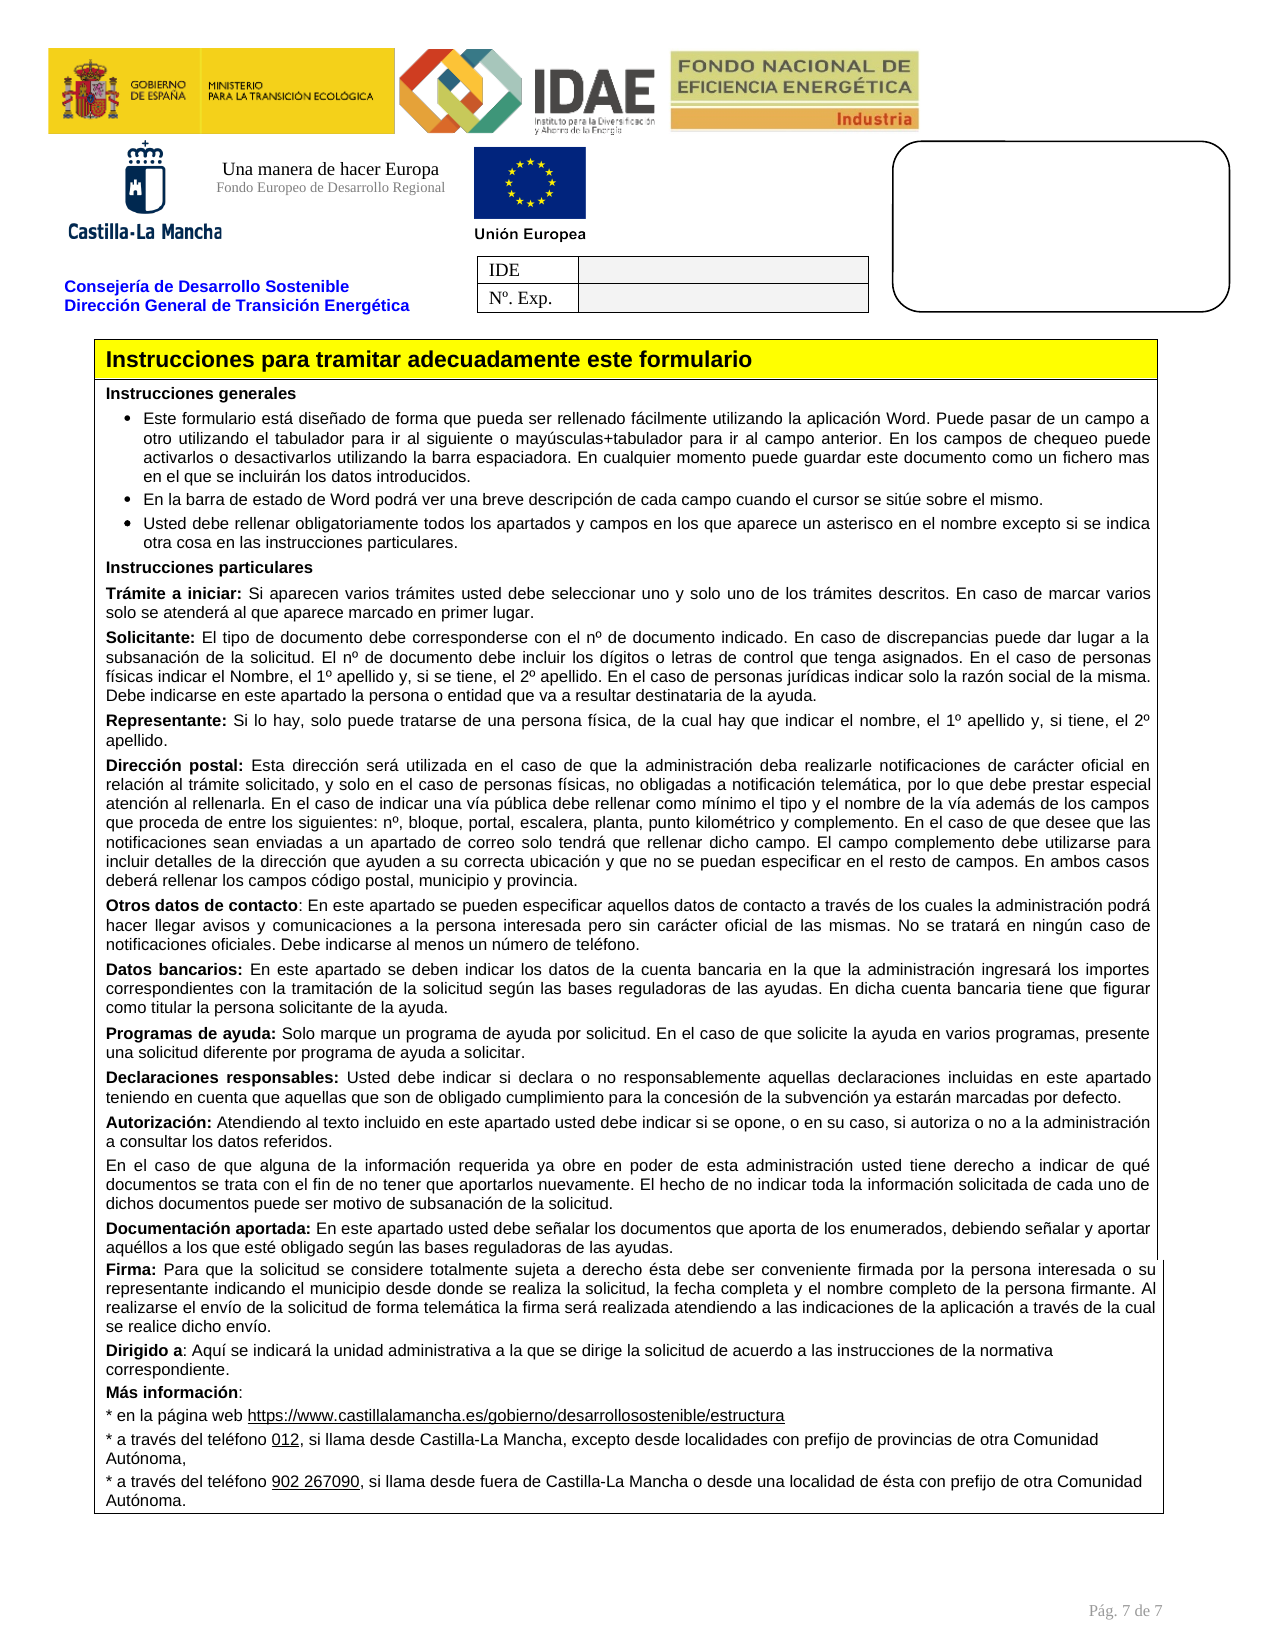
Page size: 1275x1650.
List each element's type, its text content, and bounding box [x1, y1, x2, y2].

table_cell Dirigido a: Aquí se indicará la unidad administrativa a la que se dirige la solicitud de acuerdo a las instrucciones de la normativa correspondiente. Más información: * en la página web https://www.castillalamancha.es/gobierno/desarrollosostenible/estructura * a través del teléfono 012, si llama desde Castilla-La Mancha, excepto desde localidades con prefijo de provincias de otra Comunidad Autónoma, * a través del teléfono 902 267090, si llama desde fuera de Castilla-La Mancha o desde una localidad de ésta con prefijo de otra Comunidad Autónoma. [95, 1336, 1163, 1512]
table_cell Otros datos de contacto: En este apartado se pueden especificar aquellos datos de contacto a través de los cuales la administración podrá hacer llegar avisos y comunicaciones a la persona interesada pero sin carácter oficial de las mismas. No se tratará en ningún caso de notificaciones oficiales. Debe indicarse al menos un número de teléfono. [95, 892, 1157, 956]
picture [48, 48, 655, 135]
picture [668, 48, 921, 134]
table_cell Solicitante: El tipo de documento debe corresponderse con el nº de documento indicado. En caso de discrepancias puede dar lugar a la subsanación de la solicitud. El nº de documento debe incluir los dígitos o letras de control que tenga asignados. En el caso de personas físicas indicar el Nombre, el 1º apellido y, si se tiene, el 2º apellido. En el caso de personas jurídicas indicar solo la razón social de la misma. Debe indicarse en este apartado la persona o entidad que va a resultar destinataria de la ayuda. [95, 624, 1157, 707]
table_cell Representante: Si lo hay, solo puede tratarse de una persona física, de la cual hay que indicar el nombre, el 1º apellido y, si tiene, el 2º apellido. [95, 707, 1157, 752]
table_cell Documentación aportada: En este apartado usted debe señalar los documentos que aporta de los enumerados, debiendo señalar y aportar aquéllos a los que esté obligado según las bases reguladoras de las ayudas. [95, 1215, 1157, 1259]
table_cell Instrucciones generales [95, 380, 1157, 405]
table_cell Firma: Para que la solicitud se considere totalmente sujeta a derecho ésta debe ser conveniente firmada por la persona interesada o su representante indicando el municipio desde donde se realiza la solicitud, la fecha completa y el nombre completo de la persona firmante. Al realizarse el envío de la solicitud de forma telemática la firma será realizada atendiendo a las indicaciones de la aplicación a través de la cual se realice dicho envío. [95, 1260, 1163, 1336]
table_cell Este formulario está diseñado de forma que pueda ser rellenado fácilmente utilizando la aplicación Word. Puede pasar de un campo a otro utilizando el tabulador para ir al siguiente o mayúsculas+tabulador para ir al campo anterior. En los campos de chequeo puede activarlos o desactivarlos utilizando la barra espaciadora. En cualquier momento puede guardar este documento como un fichero mas en el que se incluirán los datos introducidos. En la barra de estado de Word podrá ver una breve descripción de cada campo cuando el cursor se sitúe sobre el mismo. Usted debe rellenar obligatoriamente todos los apartados y campos en los que aparece un asterisco en el nombre excepto si se indica otra cosa en las instrucciones particulares. [95, 405, 1157, 554]
table_cell Datos bancarios: En este apartado se deben indicar los datos de la cuenta bancaria en la que la administración ingresará los importes correspondientes con la tramitación de la solicitud según las bases reguladoras de las ayudas. En dicha cuenta bancaria tiene que figurar como titular la persona solicitante de la ayuda. [95, 956, 1157, 1019]
table_cell Dirección postal: Esta dirección será utilizada en el caso de que la administración deba realizarle notificaciones de carácter oficial en relación al trámite solicitado, y solo en el caso de personas físicas, no obligadas a notificación telemática, por lo que debe prestar especial atención al rellenarla. En el caso de indicar una vía pública debe rellenar como mínimo el tipo y el nombre de la vía además de los campos que proceda de entre los siguientes: nº, bloque, portal, escalera, planta, punto kilométrico y complemento. En el caso de que desee que las notificaciones sean enviadas a un apartado de correo solo tendrá que rellenar dicho campo. El campo complemento debe utilizarse para incluir detalles de la dirección que ayuden a su correcta ubicación y que no se puedan especificar en el resto de campos. En ambos casos deberá rellenar los campos código postal, municipio y provincia. [95, 752, 1157, 892]
table_cell Autorización: Atendiendo al texto incluido en este apartado usted debe indicar si se opone, o en su caso, si autoriza o no a la administración a consultar los datos referidos. En el caso de que alguna de la información requerida ya obre en poder de esta administración usted tiene derecho a indicar de qué documentos se trata con el fin de no tener que aportarlos nuevamente. El hecho de no indicar toda la información solicitada de cada uno de dichos documentos puede ser motivo de subsanación de la solicitud. [95, 1109, 1157, 1215]
table_header Instrucciones para tramitar adecuadamente este formulario [95, 340, 1157, 378]
picture [469, 144, 594, 246]
table_cell Declaraciones responsables: Usted debe indicar si declara o no responsablemente aquellas declaraciones incluidas en este apartado teniendo en cuenta que aquellas que son de obligado cumplimiento para la concesión de la subvención ya estarán marcadas por defecto. [95, 1064, 1157, 1109]
table_cell Instrucciones particulares [95, 554, 1157, 579]
table_cell Programas de ayuda: Solo marque un programa de ayuda por solicitud. En el caso de que solicite la ayuda en varios programas, presente una solicitud diferente por programa de ayuda a solicitar. [95, 1020, 1157, 1064]
picture [68, 140, 222, 239]
table_cell Trámite a iniciar: Si aparecen varios trámites usted debe seleccionar uno y solo uno de los trámites descritos. En caso de marcar varios solo se atenderá al que aparece marcado en primer lugar. [95, 580, 1157, 624]
